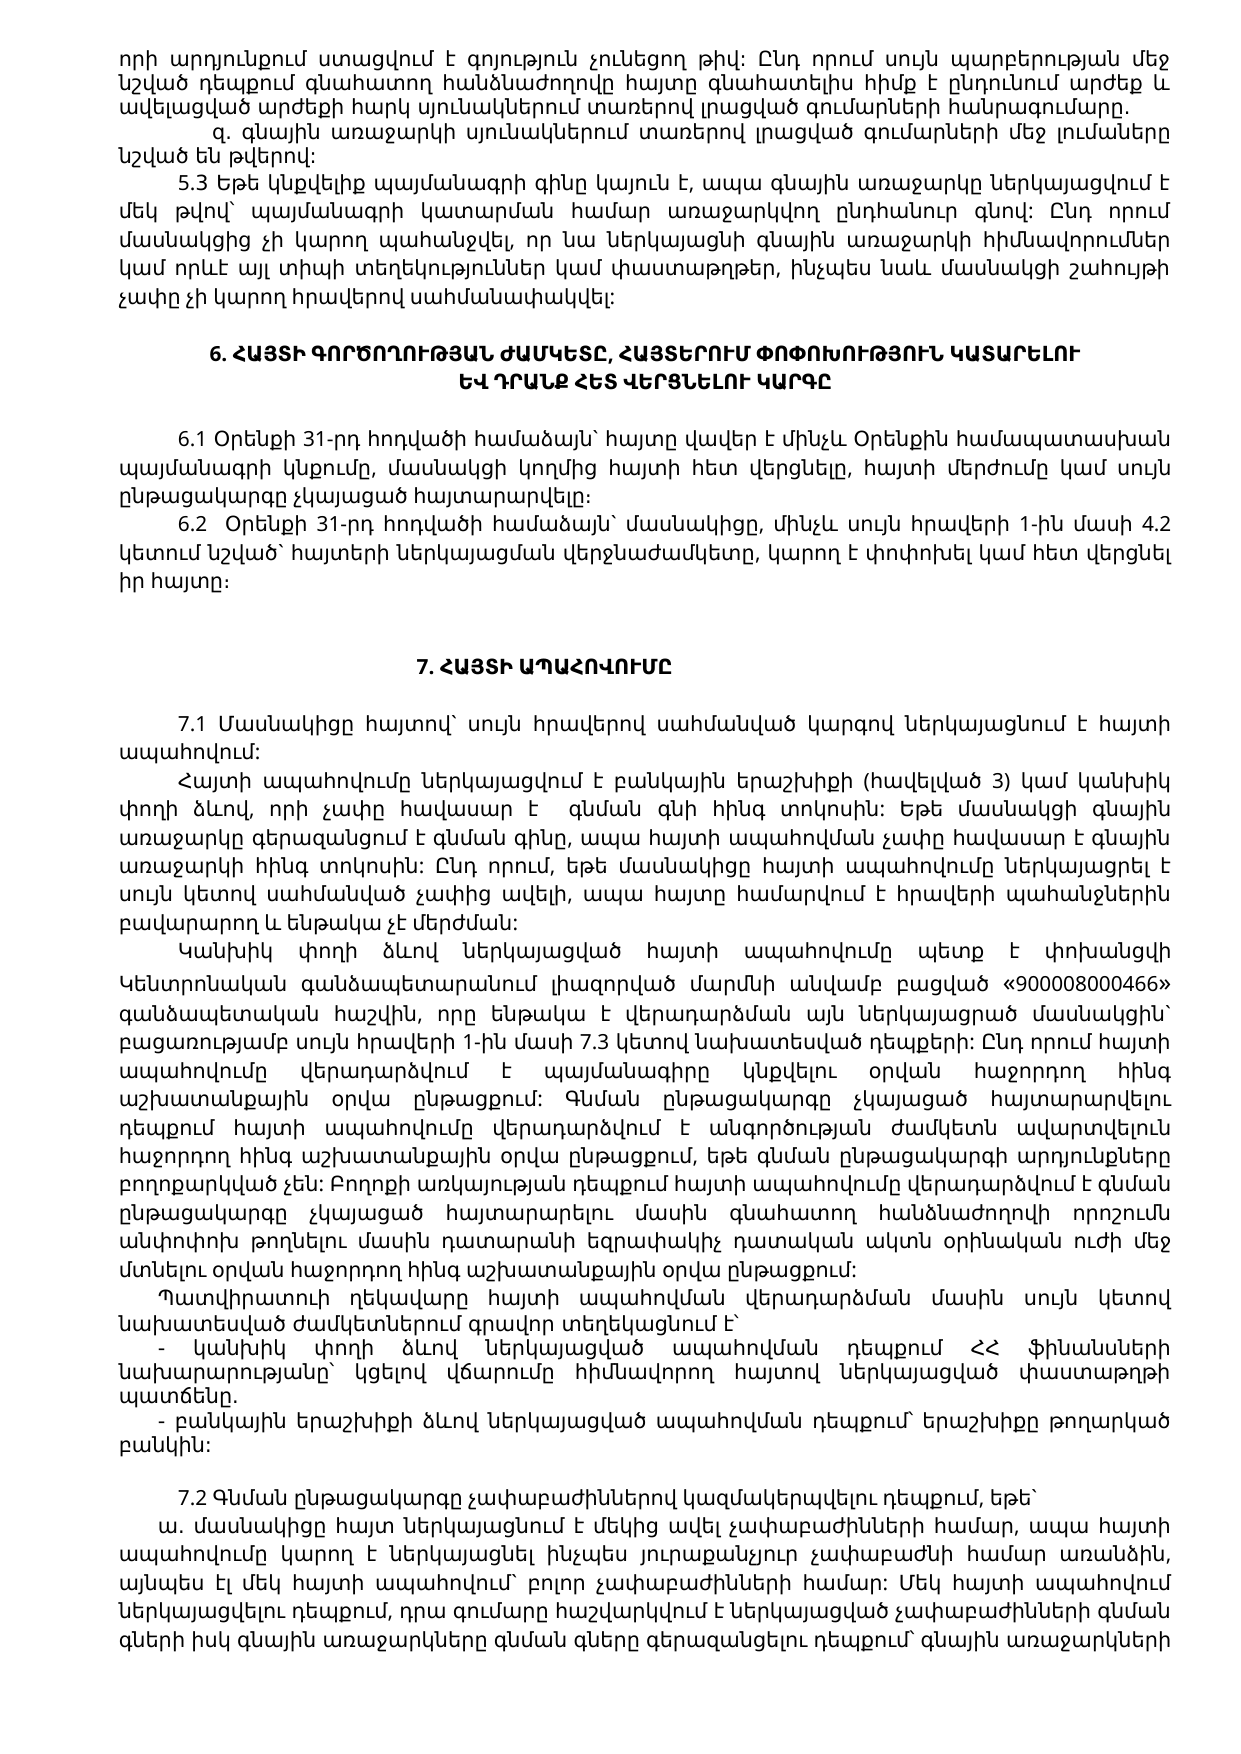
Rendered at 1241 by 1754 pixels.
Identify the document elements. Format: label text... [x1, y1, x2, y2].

text 6.1 Օրենքի 31-րդ հոդվածի համաձայն` հայտը վավեր է մինչև Օրենքին համապատասխան պայմանագրի կնքումը, մասնակցի կողմից հայտի հետ վերցնելը, հայտի մերժումը կամ սույն ընթացակարգը չկայացած հայտարարվելը։ [118, 424, 1171, 509]
text 6.2 Օրենքի 31-րդ հոդվածի համաձայն` մասնակիցը, մինչև սույն հրավերի 1-ին մասի 4.2 կետում նշված` հայտերի ներկայացման վերջնաժամկետը, կարող է փոփոխել կամ հետ վերցնել իր հայտը։ [118, 509, 1171, 595]
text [118, 47, 1171, 120]
text Պատվիրատուի ղեկավարը հայտի ապահովման վերադարձման մասին սույն կետով նախատեսված ժամկետներում գրավոր տեղեկացնում է՝ [118, 1283, 1171, 1336]
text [118, 1511, 1171, 1653]
text զ. գնային առաջարկի սյունակներում տառերով լրացված գումարների մեջ լումաները նշված են թվերով: [118, 120, 1171, 168]
text ԵՎ ԴՐԱՆՔ ՀԵՏ ՎԵՐՑՆԵԼՈՒ ԿԱՐԳԸ [118, 367, 1171, 396]
text - բանկային երաշխիքի ձևով ներկայացված ապահովման դեպքում՝ երաշխիքը թողարկած բանկին: [118, 1409, 1171, 1457]
text Հայտի ապահովումը ներկայացվում է բանկային երաշխիքի (հավելված 3) կամ կանխիկ փողի ձևով, որի չափը հավասար է գնման գնի հինգ տոկոսին: Եթե մասնակցի գնային առաջարկը գերազանցում է գնման գինը, ապա հայտի ապահովման չափը հավասար է գնային առաջարկի հինգ տոկոսին: Ընդ որում, եթե մասնակիցը հայտի ապահովումը ներկայացրել է սույն կետով սահմանված չափից ավելի, ապա հայտը համարվում է հրավերի պահանջներին բավարարող և ենթակա չէ մերժման: [118, 766, 1171, 936]
text 7. ՀԱՅՏԻ ԱՊԱՀՈՎՈՒՄԸ [118, 652, 1171, 680]
text 7.2 Գնման ընթացակարգը չափաբաժիններով կազմակերպվելու դեպքում, եթե` [118, 1483, 1171, 1511]
text Կանխիկ փողի ձևով ներկայացված հայտի ապահովումը պետք է փոխանցվի Կենտրոնական գանձապետարանում լիազորված մարմնի անվամբ բացված «900008000466» գանձապետական հաշվին, որը ենթակա է վերադարձման այն ներկայացրած մասնակցին` բացառությամբ սույն հրավերի 1-ին մասի 7.3 կետով նախատեսված դեպքերի: Ընդ որում հայտի ապահովումը վերադարձվում է պայմանագիրը կնքվելու օրվան հաջորդող հինգ աշխատանքային օրվա ընթացքում: Գնման ընթացակարգը չկայացած հայտարարվելու դեպքում հայտի ապահովումը վերադարձվում է անգործության ժամկետն ավարտվելուն հաջորդող հինգ աշխատանքային օրվա ընթացքում, եթե գնման ընթացակարգի արդյունքները բողոքարկված չեն: Բողոքի առկայության դեպքում հայտի ապահովումը վերադարձվում է գնման ընթացակարգը չկայացած հայտարարելու մասին գնահատող հանձնաժողովի որոշումն անփոփոխ թողնելու մասին դատարանի եզրափակիչ դատական ակտն օրինական ուժի մեջ մտնելու օրվան հաջորդող հինգ աշխատանքային օրվա ընթացքում: [118, 936, 1171, 1283]
text 5.3 Եթե կնքվելիք պայմանագրի գինը կայուն է, ապա գնային առաջարկը ներկայացվում է մեկ թվով՝ պայմանագրի կատարման համար առաջարկվող ընդհանուր գնով: Ընդ որում մասնակցից չի կարող պահանջվել, որ նա ներկայացնի գնային առաջարկի հիմնավորումներ կամ որևէ այլ տիպի տեղեկություններ կամ փաստաթղթեր, ինչպես նաև մասնակցի շահույթի չափը չի կարող հրավերով սահմանափակվել: [118, 168, 1171, 310]
text 6. ՀԱՅՏԻ ԳՈՐԾՈՂՈՒԹՅԱՆ ԺԱՄԿԵՏԸ, ՀԱՅՏԵՐՈՒՄ ՓՈՓՈԽՈՒԹՅՈՒՆ ԿԱՏԱՐԵԼՈՒ [118, 339, 1171, 367]
text - կանխիկ փողի ձևով ներկայացված ապահովման դեպքում ՀՀ ֆինանսների նախարարությանը՝ կցելով վճարումը հիմնավորող հայտով ներկայացված փաստաթղթի պատճենը. [118, 1336, 1171, 1409]
text 7.1 Մասնակիցը հայտով` սույն հրավերով սահմանված կարգով ներկայացնում է հայտի ապահովում: [118, 709, 1171, 766]
